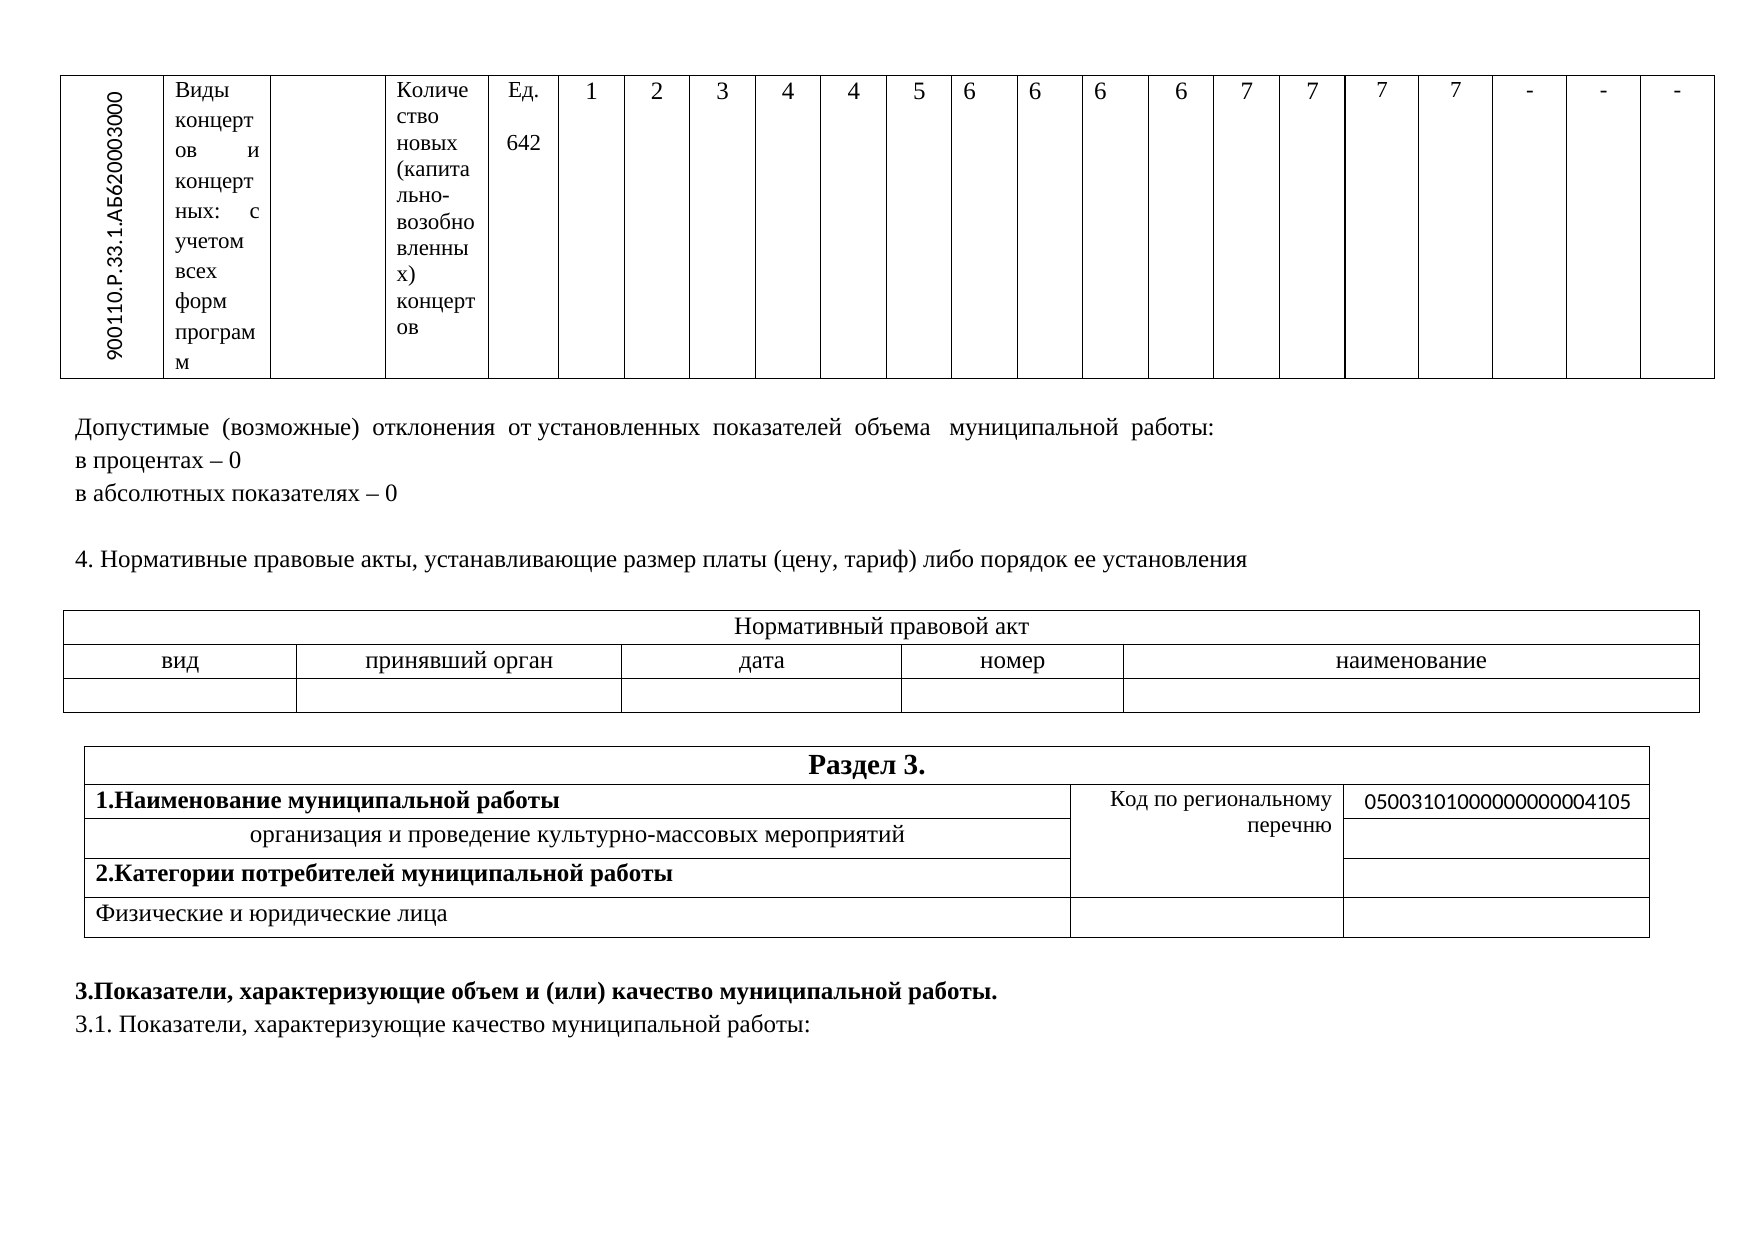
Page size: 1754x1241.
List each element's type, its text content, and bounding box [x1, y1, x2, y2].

table_cell 2.Категории потребителей муниципальной работы [85, 859, 1070, 897]
table_cell 7 [1280, 76, 1344, 378]
table_cell Физические и юридические лица [85, 898, 1070, 937]
table_cell [1344, 819, 1649, 857]
text 4. Нормативные правовые акты, устанавливающие размер платы (цену, тариф) либо порядок ее установления [75, 544, 1679, 573]
table_cell [622, 679, 901, 712]
table_cell вид [64, 645, 296, 678]
table_cell [297, 679, 621, 712]
table_cell организация и проведение культурно-массовых мероприятий [85, 819, 1070, 857]
table_cell 3 [690, 76, 755, 378]
table_cell [1344, 898, 1649, 937]
table_cell - [1567, 76, 1640, 378]
table_cell - [1641, 76, 1714, 378]
table_cell [1071, 898, 1343, 937]
table_cell - [1493, 76, 1566, 378]
table_cell 2 [625, 76, 689, 378]
table_cell [1124, 679, 1699, 712]
text 3.Показатели, характеризующие объем и (или) качество муниципальной работы. [75, 976, 1679, 1005]
table_cell Количество новых (капитально-возобновленных) концертов [386, 76, 488, 378]
table_cell Ед. 642 [489, 76, 558, 378]
table_cell 7 [1214, 76, 1279, 378]
text 3.1. Показатели, характеризующие качество муниципальной работы: [75, 1009, 1679, 1038]
table_cell 4 [756, 76, 820, 378]
table_cell дата [622, 645, 901, 678]
text в абсолютных показателях – 0 [75, 478, 1679, 507]
table_cell 1.Наименование муниципальной работы [85, 785, 1070, 818]
table_cell 6 [1018, 76, 1082, 378]
table_cell 4 [821, 76, 886, 378]
table_cell 6 [952, 76, 1017, 378]
table_cell 6 [1149, 76, 1213, 378]
table_cell 7 [1346, 76, 1418, 378]
table_cell принявший орган [297, 645, 621, 678]
table_cell 5 [887, 76, 951, 378]
table_cell номер [902, 645, 1123, 678]
table_header Нормативный правовой акт [64, 611, 1699, 644]
text Допустимые (возможные) отклонения от установленных показателей объема муниципальной работы: [75, 412, 1679, 441]
table_cell Виды концертов и концертных: с учетом всех форм программ [164, 76, 270, 378]
table_cell [1344, 785, 1649, 818]
table_cell наименование [1124, 645, 1699, 678]
table_cell [1344, 859, 1649, 897]
table_cell 1 [559, 76, 624, 378]
table_cell 900110.Р.33.1.АБ620003000 [61, 76, 163, 378]
text в процентах – 0 [75, 445, 1679, 474]
table_cell 6 [1083, 76, 1148, 378]
table_cell [271, 76, 385, 378]
table_cell [64, 679, 296, 712]
table_cell Код по региональному перечню [1071, 785, 1343, 897]
table_header Раздел 3. [85, 747, 1649, 784]
table_cell [902, 679, 1123, 712]
table_cell 7 [1419, 76, 1492, 378]
